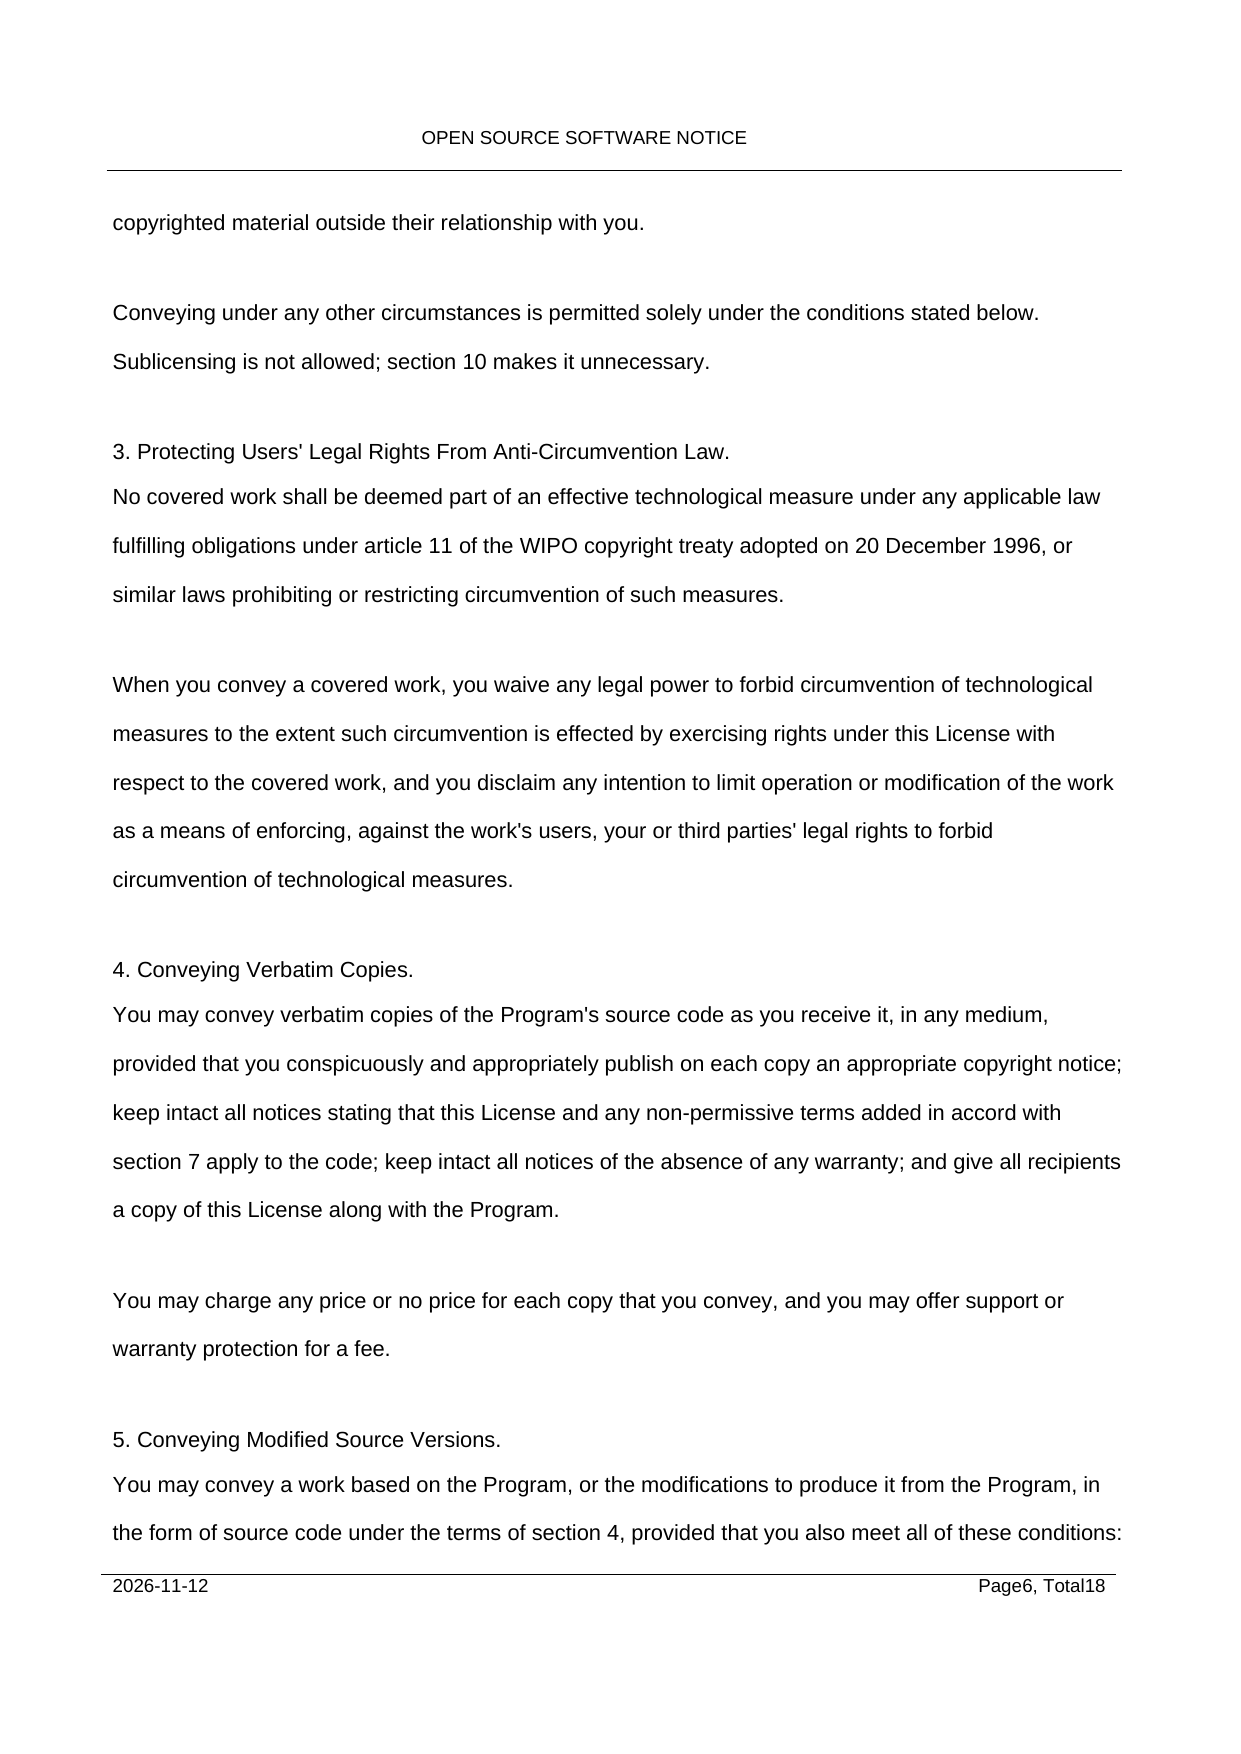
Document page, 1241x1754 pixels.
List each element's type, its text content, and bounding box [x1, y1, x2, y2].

text You may charge any price or no price for each copy that you convey, and you may offer support or warranty protection for a fee. [112, 1284, 1128, 1365]
text No covered work shall be deemed part of an effective technological measure under any applicable law fulfilling obligations under article 11 of the WIPO copyright treaty adopted on 20 December 1996, or similar laws prohibiting or restricting circumvention of such measures. [112, 481, 1128, 611]
text You may convey verbatim copies of the Program's source code as you receive it, in any medium, provided that you conspicuously and appropriately publish on each copy an appropriate copyright notice; keep intact all notices stating that this License and any non-permissive terms added in accord with section 7 apply to the code; keep intact all notices of the absence of any warranty; and give all recipients a copy of this License along with the Program. [112, 999, 1128, 1226]
text 5. Conveying Modified Source Versions. [112, 1423, 1128, 1455]
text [112, 206, 1128, 239]
text You may convey a work based on the Program, or the modifications to produce it from the Program, in the form of source code under the terms of section 4, provided that you also meet all of these conditions: [112, 1468, 1128, 1549]
text 4. Conveying Verbatim Copies. [112, 953, 1128, 986]
text 3. Protecting Users' Legal Rights From Anti-Circumvention Law. [112, 436, 1128, 468]
text Conveying under any other circumstances is permitted solely under the conditions stated below. Sublicensing is not allowed; section 10 makes it unnecessary. [112, 297, 1128, 378]
text When you convey a covered work, you waive any legal power to forbid circumvention of technological measures to the extent such circumvention is effected by exercising rights under this License with respect to the covered work, and you disclaim any intention to limit operation or modification of the work as a means of enforcing, against the work's users, your or third parties' legal rights to forbid circumvention of technological measures. [112, 668, 1128, 896]
